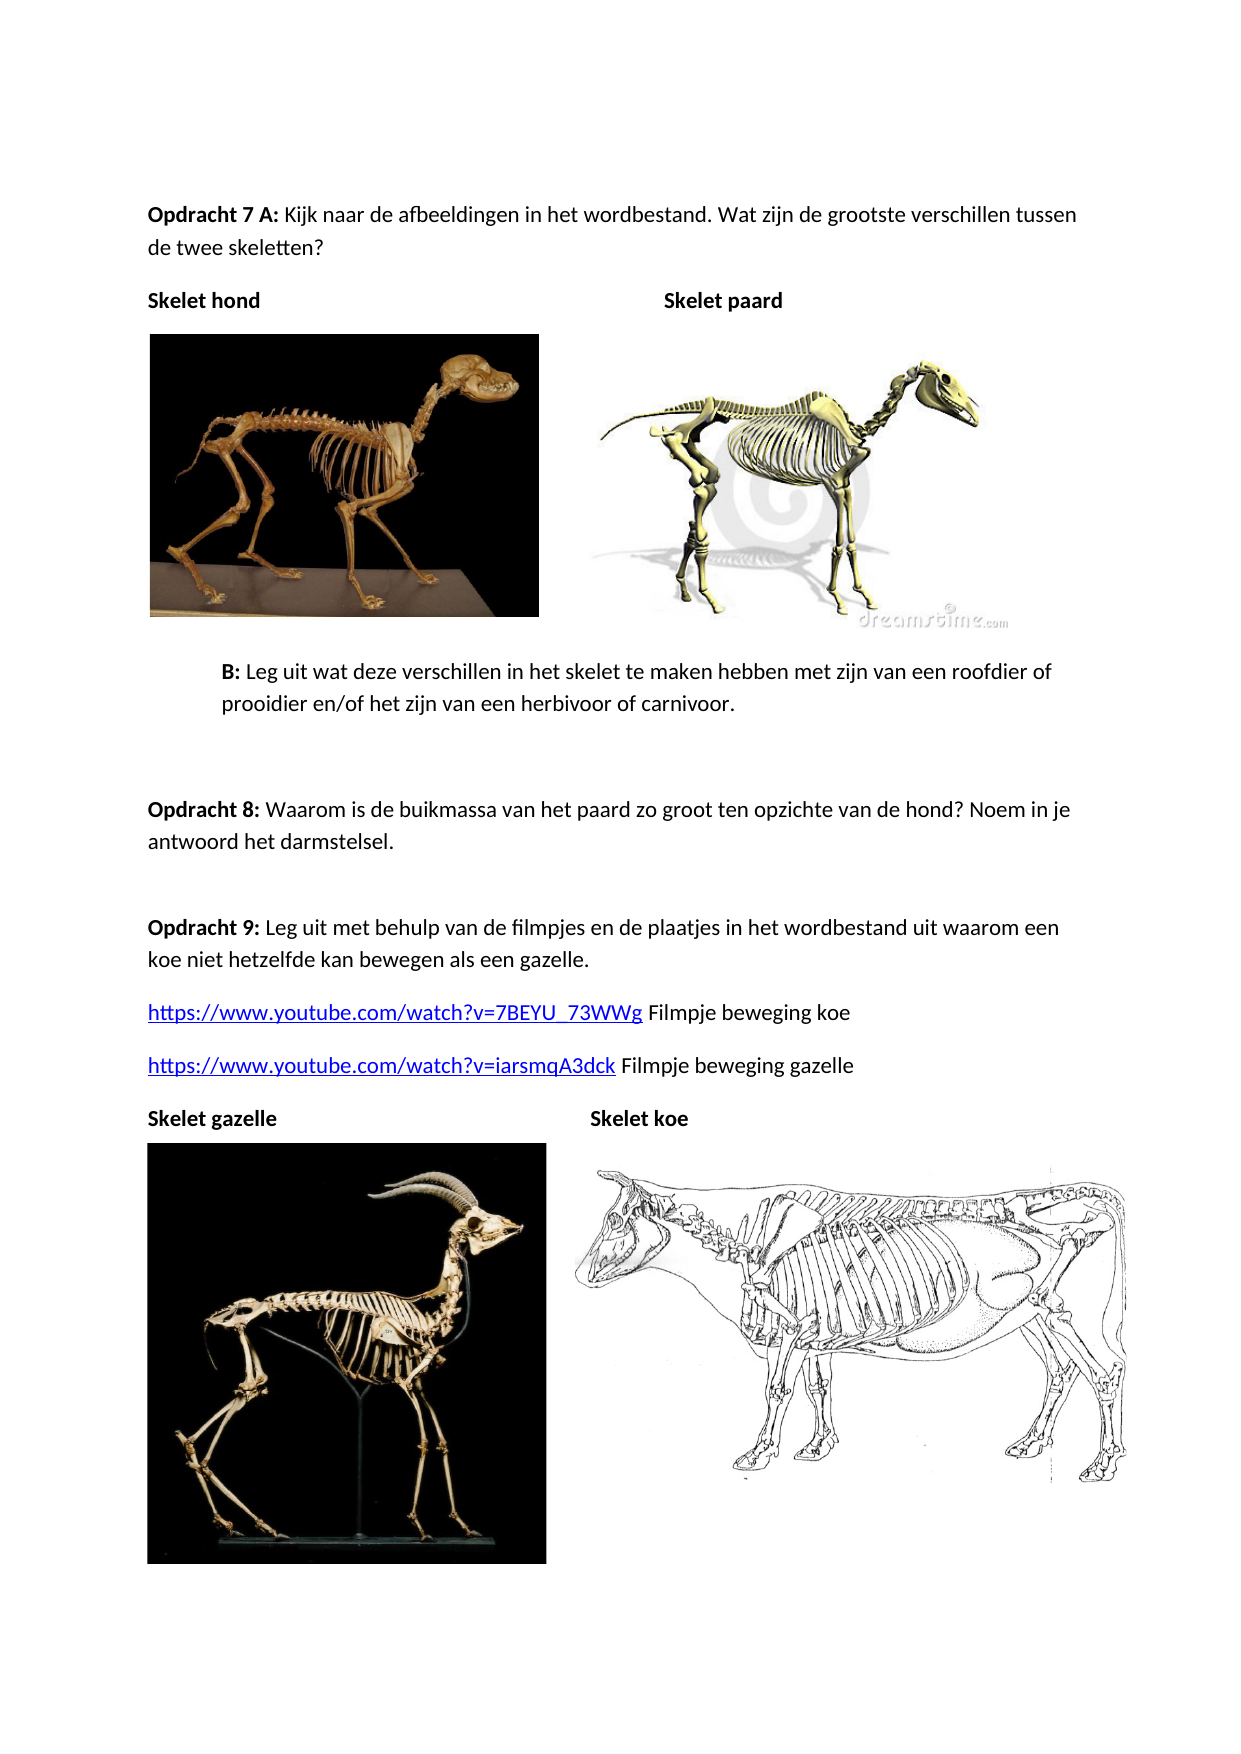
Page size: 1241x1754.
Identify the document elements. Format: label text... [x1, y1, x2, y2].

text Opdracht 8: Waarom is de buikmassa van het paard zo groot ten opzichte van de hond? Noem in je antwoord het darmstelsel. [148, 795, 1093, 855]
text https://www.youtube.com/watch?v=7BEYU_73WWg Filmpje beweging koe [148, 998, 1093, 1026]
text Opdracht 9: Leg uit met behulp van de filmpjes en de plaatjes in het wordbestand uit waarom een koe niet hetzelfde kan bewegen als een gazelle. [148, 880, 1093, 973]
text Opdracht 7 A: Kijk naar de afbeeldingen in het wordbestand. Wat zijn de grootste verschillen tussen de twee skeletten? [148, 201, 1093, 261]
picture [148, 334, 539, 616]
text Skelet hond Skelet paard [148, 286, 1093, 314]
picture [580, 318, 1009, 631]
picture [573, 1163, 1126, 1482]
text Skelet gazelle Skelet koe [148, 1104, 1093, 1132]
text B: Leg uit wat deze verschillen in het skelet te maken hebben met zijn van een roofdier of prooidier en/of het zijn van een herbivoor of carnivoor. [221, 657, 1093, 717]
picture [146, 1143, 551, 1563]
text https://www.youtube.com/watch?v=iarsmqA3dck Filmpje beweging gazelle [148, 1051, 1093, 1079]
